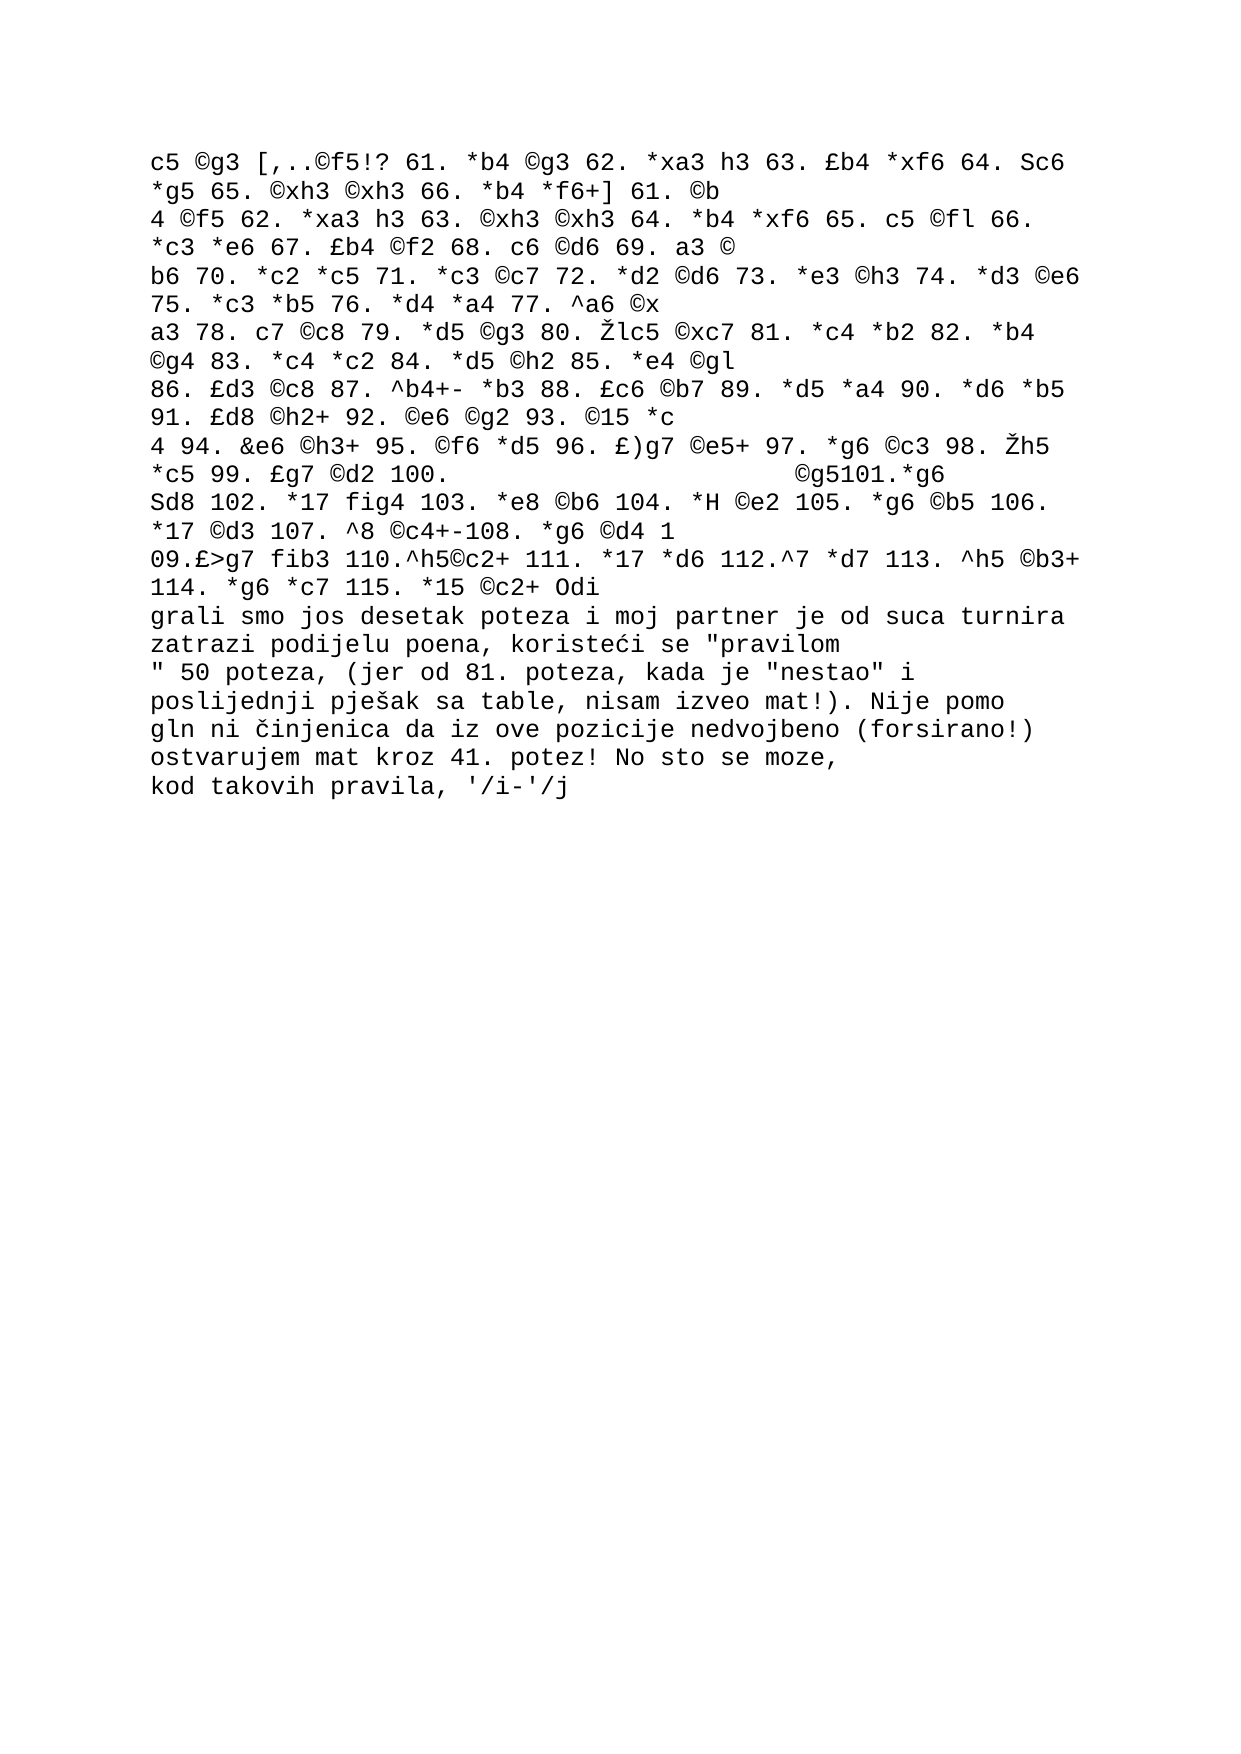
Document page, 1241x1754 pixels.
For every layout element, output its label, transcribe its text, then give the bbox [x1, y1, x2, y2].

text 09.£>g7 fib3 110.^h5©c2+ 111. *17 *d6 112.^7 *d7 113. ^h5 ©b3+ 114. *g6 *c7 115. *15 ©c2+ Odi grali smo jos desetak poteza i moj partner je od suca turnira zatrazi podijelu poena, koristeći se "pravilom " 50 poteza, (jer od 81. poteza, kada je "nestao" i poslijednji pješak sa table, nisam izveo mat!). Nije pomo gln ni činjenica da iz ove pozicije nedvojbeno (forsirano!) ostvarujem mat kroz 41. potez! No sto se moze, kod takovih pravila, '/i-'/j [150, 547, 1090, 802]
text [150, 150, 1090, 207]
text Sd8 102. *17 fig4 103. *e8 ©b6 104. *H ©e2 105. *g6 ©b5 106. *17 ©d3 107. ^8 ©c4+-108. *g6 ©d4 1 [150, 490, 1090, 547]
text 4 ©f5 62. *xa3 h3 63. ©xh3 ©xh3 64. *b4 *xf6 65. c5 ©fl 66. *c3 *e6 67. £b4 ©f2 68. c6 ©d6 69. a3 © b6 70. *c2 *c5 71. *c3 ©c7 72. *d2 ©d6 73. *e3 ©h3 74. *d3 ©e6 75. *c3 *b5 76. *d4 *a4 77. ^a6 ©x a3 78. c7 ©c8 79. *d5 ©g3 80. Žlc5 ©xc7 81. *c4 *b2 82. *b4 ©g4 83. *c4 *c2 84. *d5 ©h2 85. *e4 ©gl 86. £d3 ©c8 87. ^b4+- *b3 88. £c6 ©b7 89. *d5 *a4 90. *d6 *b5 91. £d8 ©h2+ 92. ©e6 ©g2 93. ©15 *c 4 94. &e6 ©h3+ 95. ©f6 *d5 96. £)g7 ©e5+ 97. *g6 ©c3 98. Žh5 *c5 99. £g7 ©d2 100. ©g5 101. *g6 [150, 207, 1090, 490]
